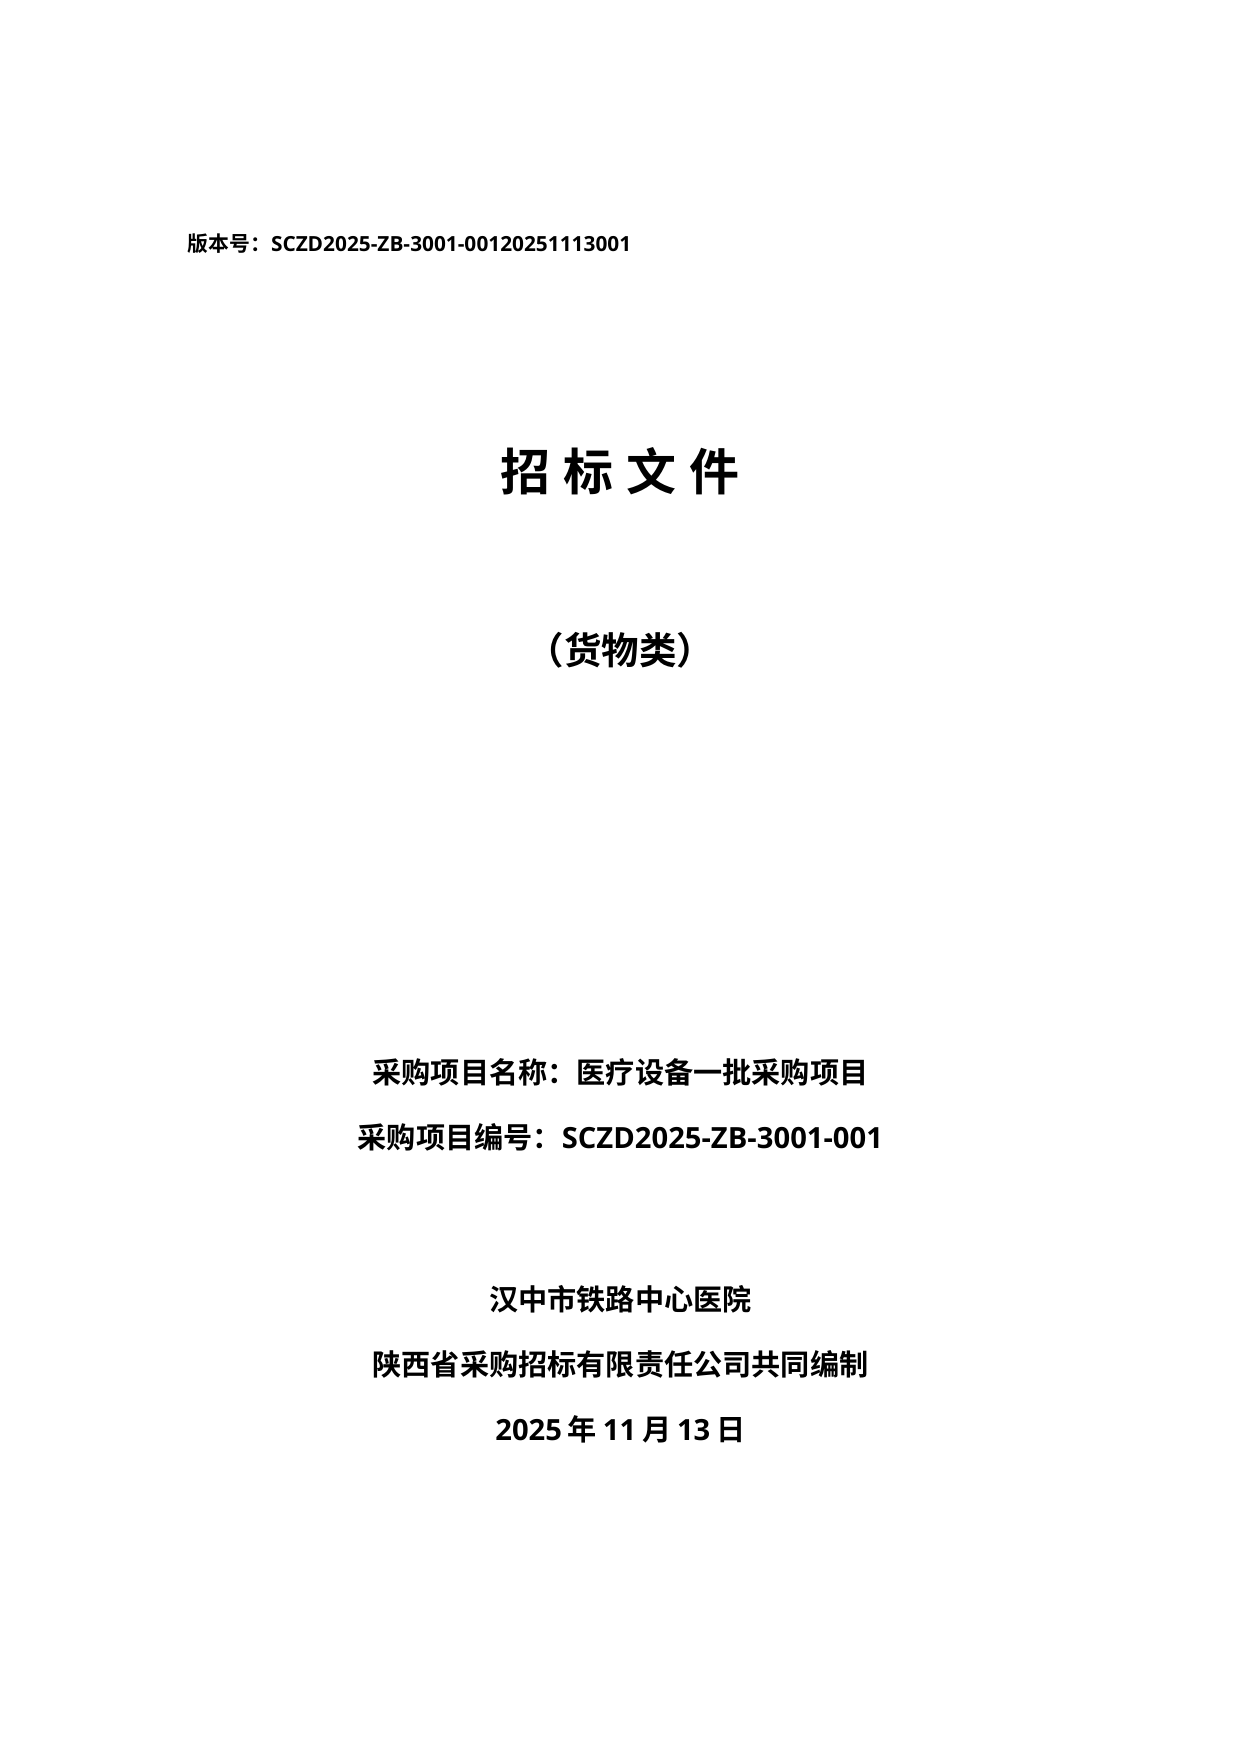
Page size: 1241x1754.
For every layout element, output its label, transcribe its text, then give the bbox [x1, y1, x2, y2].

text 招 标 文 件 [187, 422, 1053, 617]
text 采购项目名称：医疗设备一批采购项目 [187, 1039, 1053, 1104]
text 汉中市铁路中心医院 [187, 1267, 1053, 1332]
text 陕西省采购招标有限责任公司共同编制 [187, 1332, 1053, 1397]
text 版本号：SCZD2025-ZB-3001-00120251113001 [187, 227, 1053, 422]
text 2025年11月13日 [187, 1397, 1053, 1462]
text （货物类） [187, 617, 1053, 1039]
text 采购项目编号：SCZD2025-ZB-3001-001 [187, 1104, 1053, 1267]
